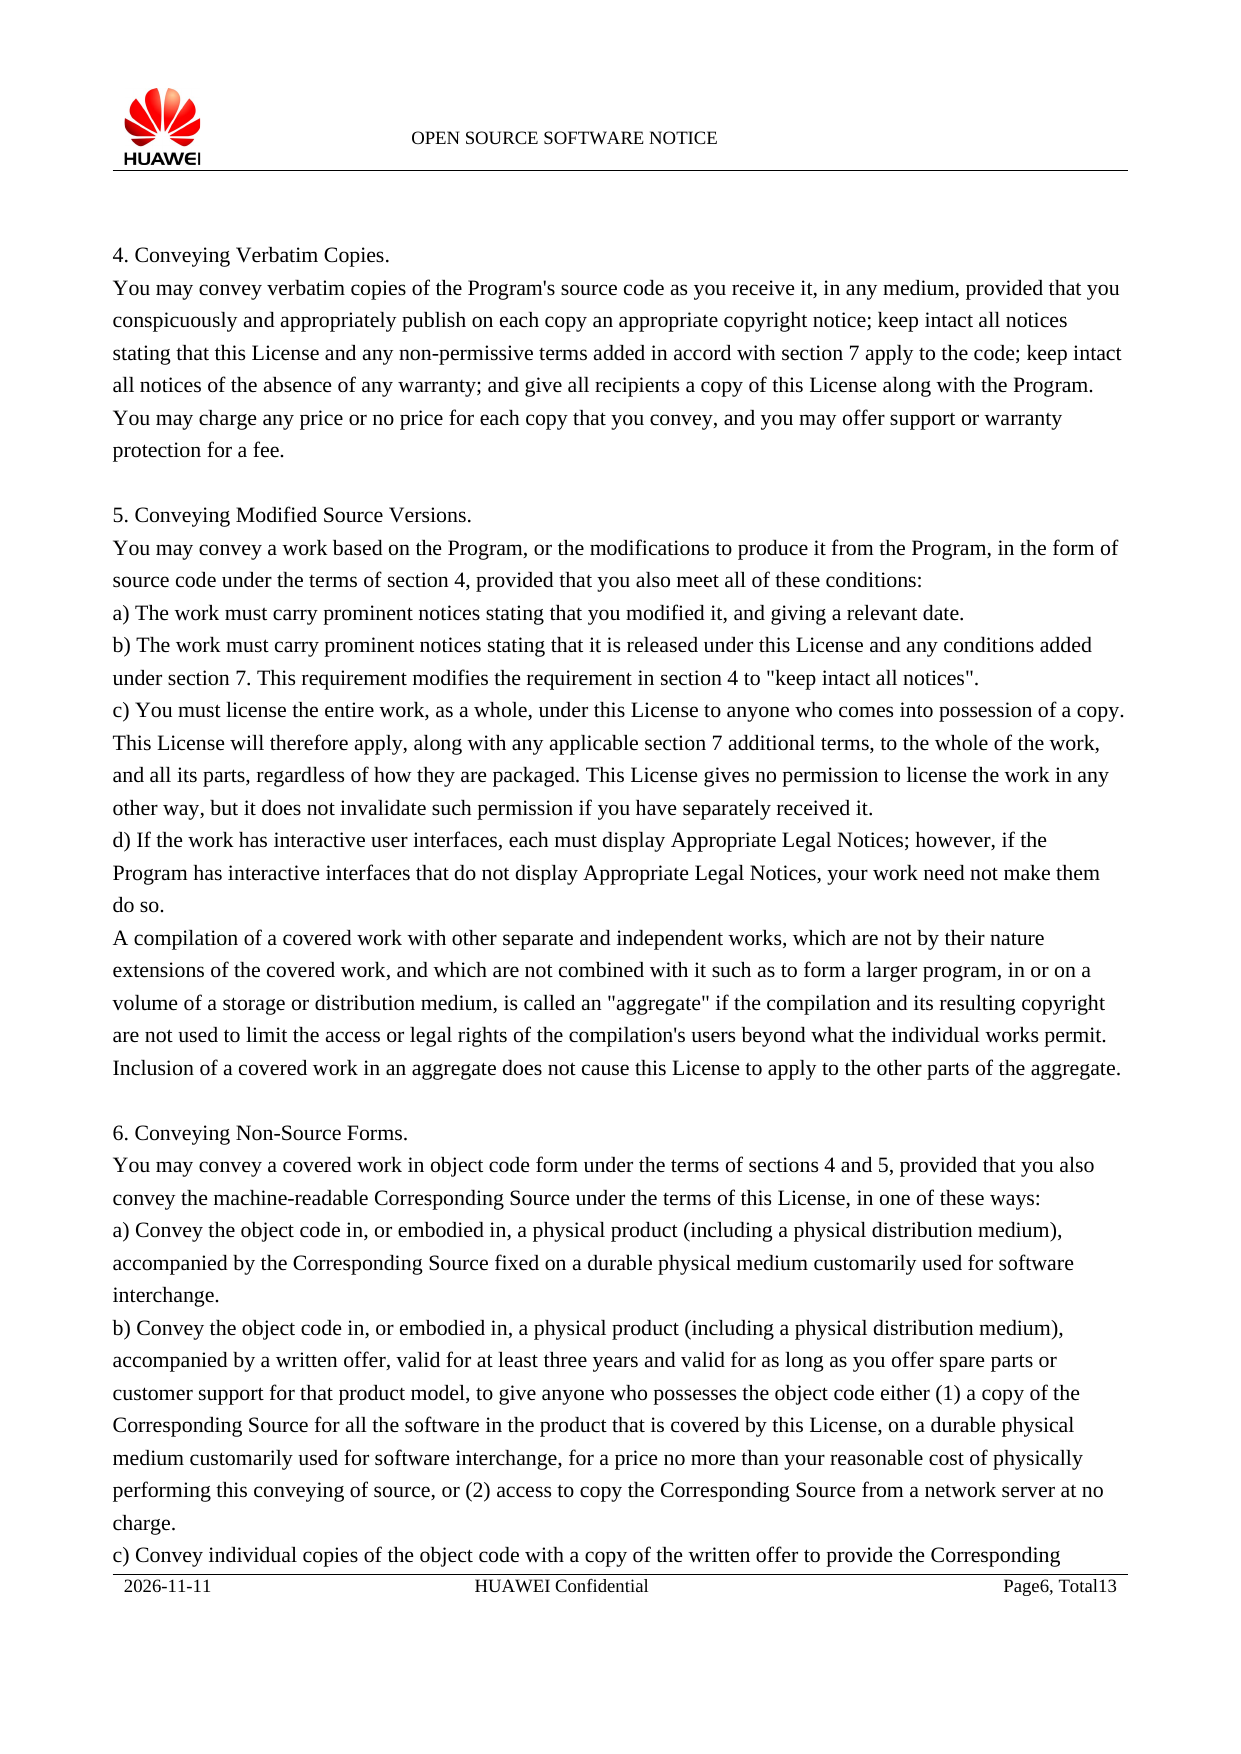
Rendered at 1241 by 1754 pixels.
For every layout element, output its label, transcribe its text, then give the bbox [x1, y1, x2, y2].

picture [124, 88, 201, 165]
